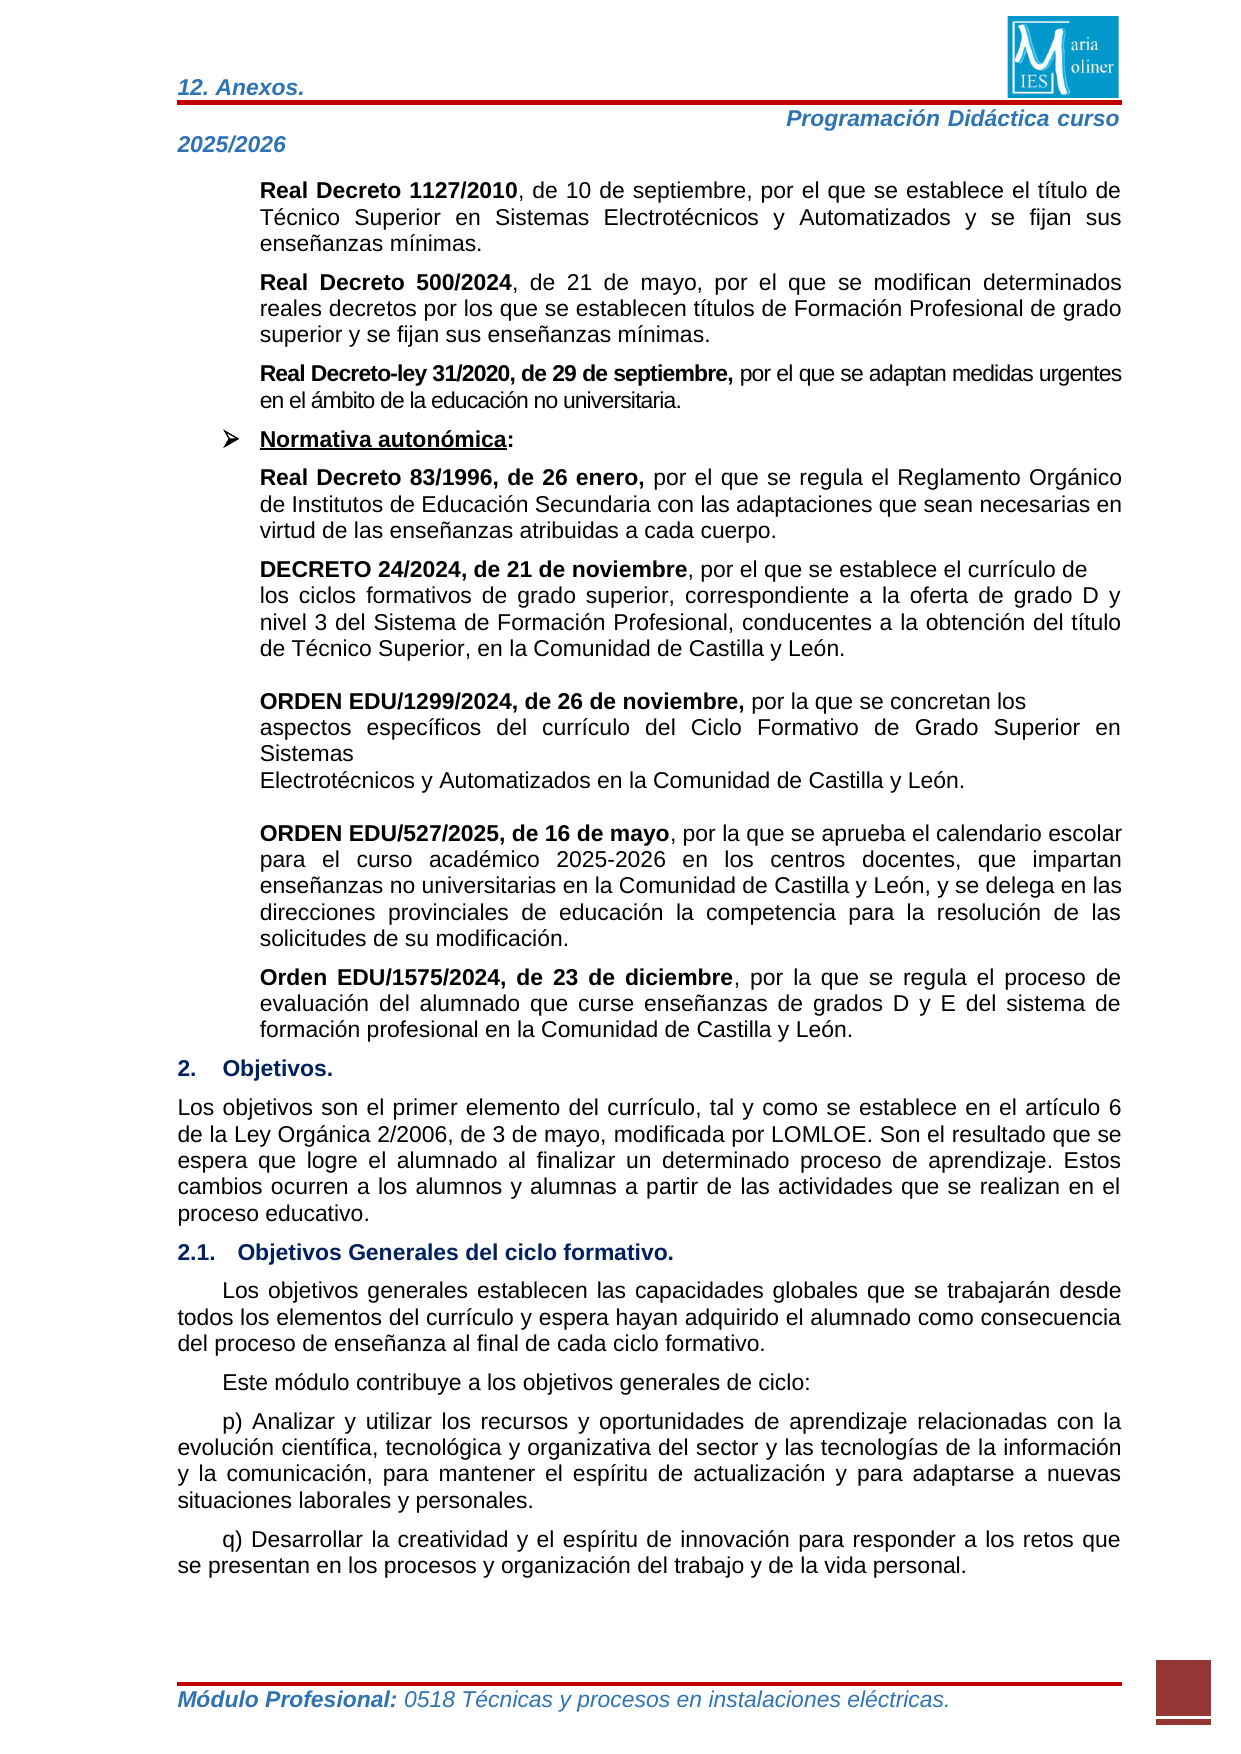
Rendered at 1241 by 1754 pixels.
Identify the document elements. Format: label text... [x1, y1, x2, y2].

list Real Decreto 83/1996, de 26 enero, por el que se regula el Reglamento Orgánico de Institutos de Educación Secundaria con las adaptaciones que sean necesarias en virtud de las enseñanzas atribuidas a cada cuerpo. [259, 464, 1122, 543]
list DECRETO 24/2024, de 21 de noviembre, por el que se establece el currículo de [259, 556, 1122, 582]
list ORDEN EDU/1299/2024, de 26 de noviembre, por la que se concretan los [259, 688, 1122, 714]
list Real Decreto-ley 31/2020, de 29 de septiembre, por el que se adaptan medidas urgentes en el ámbito de la educación no universitaria. [259, 360, 1122, 413]
list para el curso académico 2025-2026 en los centros docentes, que impartan enseñanzas no universitarias en la Comunidad de Castilla y León, y se delega en las direcciones provinciales de educación la competencia para la resolución de las solicitudes de su modificación. [259, 846, 1122, 951]
text Los objetivos son el primer elemento del currículo, tal y como se establece en el artículo 6 de la Ley Orgánica 2/2006, de 3 de mayo, modificada por LOMLOE. Son el resultado que se espera que logre el alumnado al finalizar un determinado proceso de aprendizaje. Estos cambios ocurren a los alumnos y alumnas a partir de las actividades que se realizan en el proceso educativo. [177, 1094, 1122, 1226]
picture [1087, 43, 1097, 50]
list aspectos específicos del currículo del Ciclo Formativo de Grado Superior en Sistemas [259, 714, 1122, 767]
list Real Decreto 500/2024, de 21 de mayo, por el que se modifican determinados reales decretos por los que se establecen títulos de Formación Profesional de grado superior y se fijan sus enseñanzas mínimas. [259, 269, 1122, 348]
subtitle Objetivos. [177, 1055, 1122, 1082]
list los ciclos formativos de grado superior, correspondiente a la oferta de grado D y nivel 3 del Sistema de Formación Profesional, conducentes a la obtención del título de Técnico Superior, en la Comunidad de Castilla y León. [259, 582, 1122, 661]
list Real Decreto 1127/2010, de 10 de septiembre, por el que se establece el título de Técnico Superior en Sistemas Electrotécnicos y Automatizados y se fijan sus enseñanzas mínimas. [259, 177, 1122, 256]
text Este módulo contribuye a los objetivos generales de ciclo: [177, 1369, 1122, 1395]
picture [1072, 42, 1078, 49]
picture [1013, 22, 1070, 95]
text p) Analizar y utilizar los recursos y oportunidades de aprendizaje relacionadas con la evolución científica, tecnológica y organizativa del sector y las tecnologías de la información y la comunicación, para mantener el espíritu de actualización y para adaptarse a nuevas situaciones laborales y personales. [177, 1408, 1122, 1513]
picture [1092, 65, 1098, 72]
text Orden EDU/1575/2024, de 23 de diciembre, por la que se regula el proceso de evaluación del alumnado que curse enseñanzas de grados D y E del sistema de formación profesional en la Comunidad de Castilla y León. [259, 964, 1122, 1043]
text Los objetivos generales establecen las capacidades globales que se trabajarán desde todos los elementos del currículo y espera hayan adquirido el alumnado como consecuencia del proceso de enseñanza al final de cada ciclo formativo. [177, 1277, 1122, 1356]
text q) Desarrollar la creatividad y el espíritu de innovación para responder a los retos que se presentan en los procesos y organización del trabajo y de la vida personal. [177, 1526, 1122, 1578]
subtitle Objetivos Generales del ciclo formativo. [177, 1238, 1122, 1265]
list ORDEN EDU/527/2025, de 16 de mayo, por la que se aprueba el calendario escolar [259, 819, 1122, 846]
list Electrotécnicos y Automatizados en la Comunidad de Castilla y León. [259, 767, 1122, 793]
list Normativa autonómica: [222, 426, 1122, 452]
